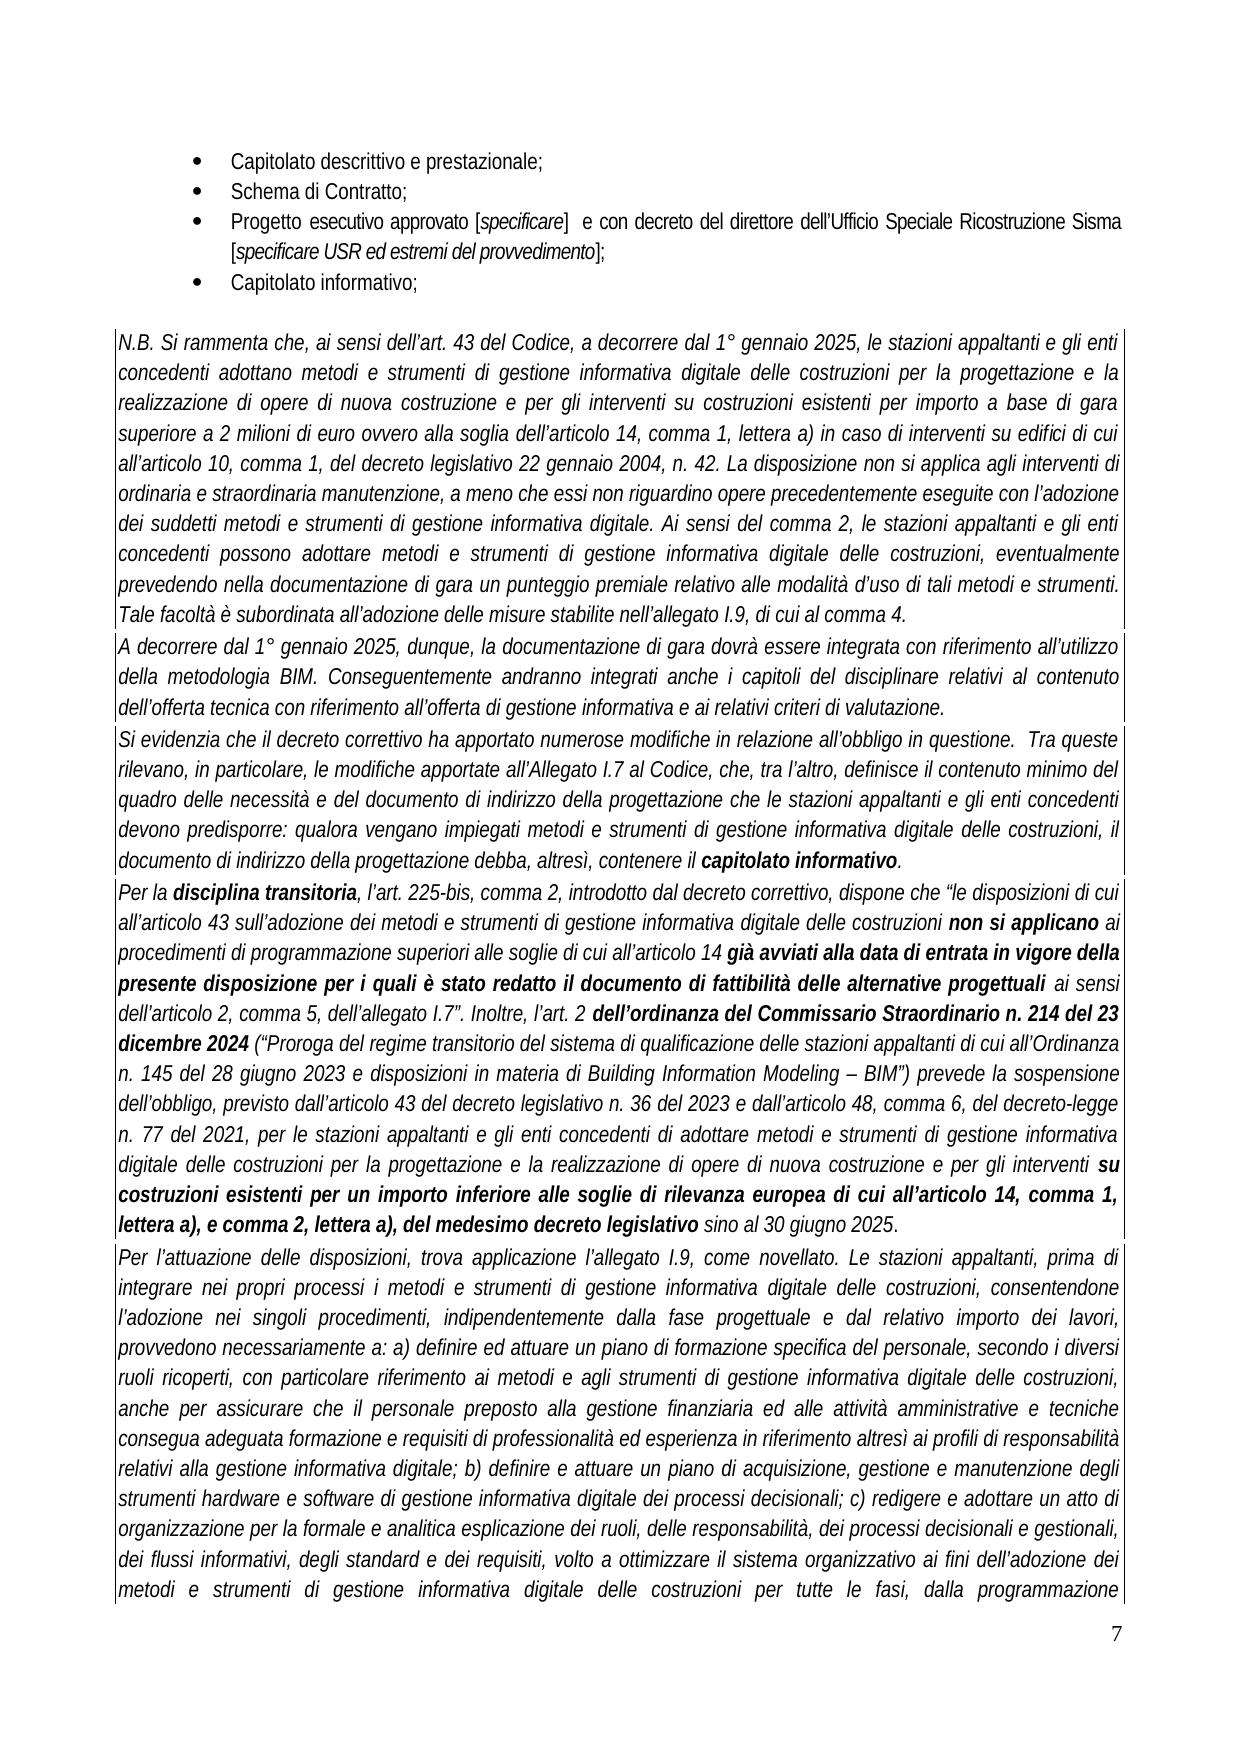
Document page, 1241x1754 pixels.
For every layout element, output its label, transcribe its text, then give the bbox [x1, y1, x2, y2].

list Schema di Contratto; [193, 178, 1122, 204]
text N.B. Si rammenta che, ai sensi dell’art. 43 del Codice, a decorrere dal 1° gennaio 2025, le stazioni appaltanti e gli enti concedenti adottano metodi e strumenti di gestione informativa digitale delle costruzioni per la progettazione e la realizzazione di opere di nuova costruzione e per gli interventi su costruzioni esistenti per importo a base di gara superiore a 2 milioni di euro ovvero alla soglia dell’articolo 14, comma 1, lettera a) in caso di interventi su ediﬁci di cui all’articolo 10, comma 1, del decreto legislativo 22 gennaio 2004, n. 42. La disposizione non si applica agli interventi di ordinaria e straordinaria manutenzione, a meno che essi non riguardino opere precedentemente eseguite con l’adozione dei suddetti metodi e strumenti di gestione informativa digitale. Ai sensi del comma 2, le stazioni appaltanti e gli enti concedenti possono adottare metodi e strumenti di gestione informativa digitale delle costruzioni, eventualmente prevedendo nella documentazione di gara un punteggio premiale relativo alle modalità d’uso di tali metodi e strumenti. Tale facoltà è subordinata all’adozione delle misure stabilite nell’allegato I.9, di cui al comma 4. [116, 329, 1124, 629]
list Progetto esecutivo approvato [specificare] e con decreto del direttore dell’Ufficio Speciale Ricostruzione Sisma [specificare USR ed estremi del provvedimento]; [193, 208, 1122, 264]
list Capitolato informativo; [193, 268, 1122, 295]
text A decorrere dal 1° gennaio 2025, dunque, la documentazione di gara dovrà essere integrata con riferimento all’utilizzo della metodologia BIM. Conseguentemente andranno integrati anche i capitoli del disciplinare relativi al contenuto dell’offerta tecnica con riferimento all’offerta di gestione informativa e ai relativi criteri di valutazione. [116, 633, 1124, 722]
text Si evidenzia che il decreto correttivo ha apportato numerose modifiche in relazione all’obbligo in questione. Tra queste rilevano, in particolare, le modifiche apportate all’Allegato I.7 al Codice, che, tra l’altro, definisce il contenuto minimo del quadro delle necessità e del documento di indirizzo della progettazione che le stazioni appaltanti e gli enti concedenti devono predisporre: qualora vengano impiegati metodi e strumenti di gestione informativa digitale delle costruzioni, il documento di indirizzo della progettazione debba, altresì, contenere il capitolato informativo. [116, 726, 1124, 875]
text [115, 1243, 1124, 1604]
list Capitolato descrittivo e prestazionale; [193, 148, 1122, 174]
text Per la disciplina transitoria, l’art. 225-bis, comma 2, introdotto dal decreto correttivo, dispone che “le disposizioni di cui all’articolo 43 sull’adozione dei metodi e strumenti di gestione informativa digitale delle costruzioni non si applicano ai procedimenti di programmazione superiori alle soglie di cui all’articolo 14 già avviati alla data di entrata in vigore della presente disposizione per i quali è stato redatto il documento di fattibilità delle alternative progettuali ai sensi dell’articolo 2, comma 5, dell’allegato I.7”. Inoltre, l’art. 2 dell’ordinanza del Commissario Straordinario n. 214 del 23 dicembre 2024 (“Proroga del regime transitorio del sistema di qualificazione delle stazioni appaltanti di cui all’Ordinanza n. 145 del 28 giugno 2023 e disposizioni in materia di Building Information Modeling – BIM”) prevede la sospensione dell’obbligo, previsto dall’articolo 43 del decreto legislativo n. 36 del 2023 e dall’articolo 48, comma 6, del decreto-legge n. 77 del 2021, per le stazioni appaltanti e gli enti concedenti di adottare metodi e strumenti di gestione informativa digitale delle costruzioni per la progettazione e la realizzazione di opere di nuova costruzione e per gli interventi su costruzioni esistenti per un importo inferiore alle soglie di rilevanza europea di cui all’articolo 14, comma 1, lettera a), e comma 2, lettera a), del medesimo decreto legislativo sino al 30 giugno 2025. [116, 879, 1124, 1239]
